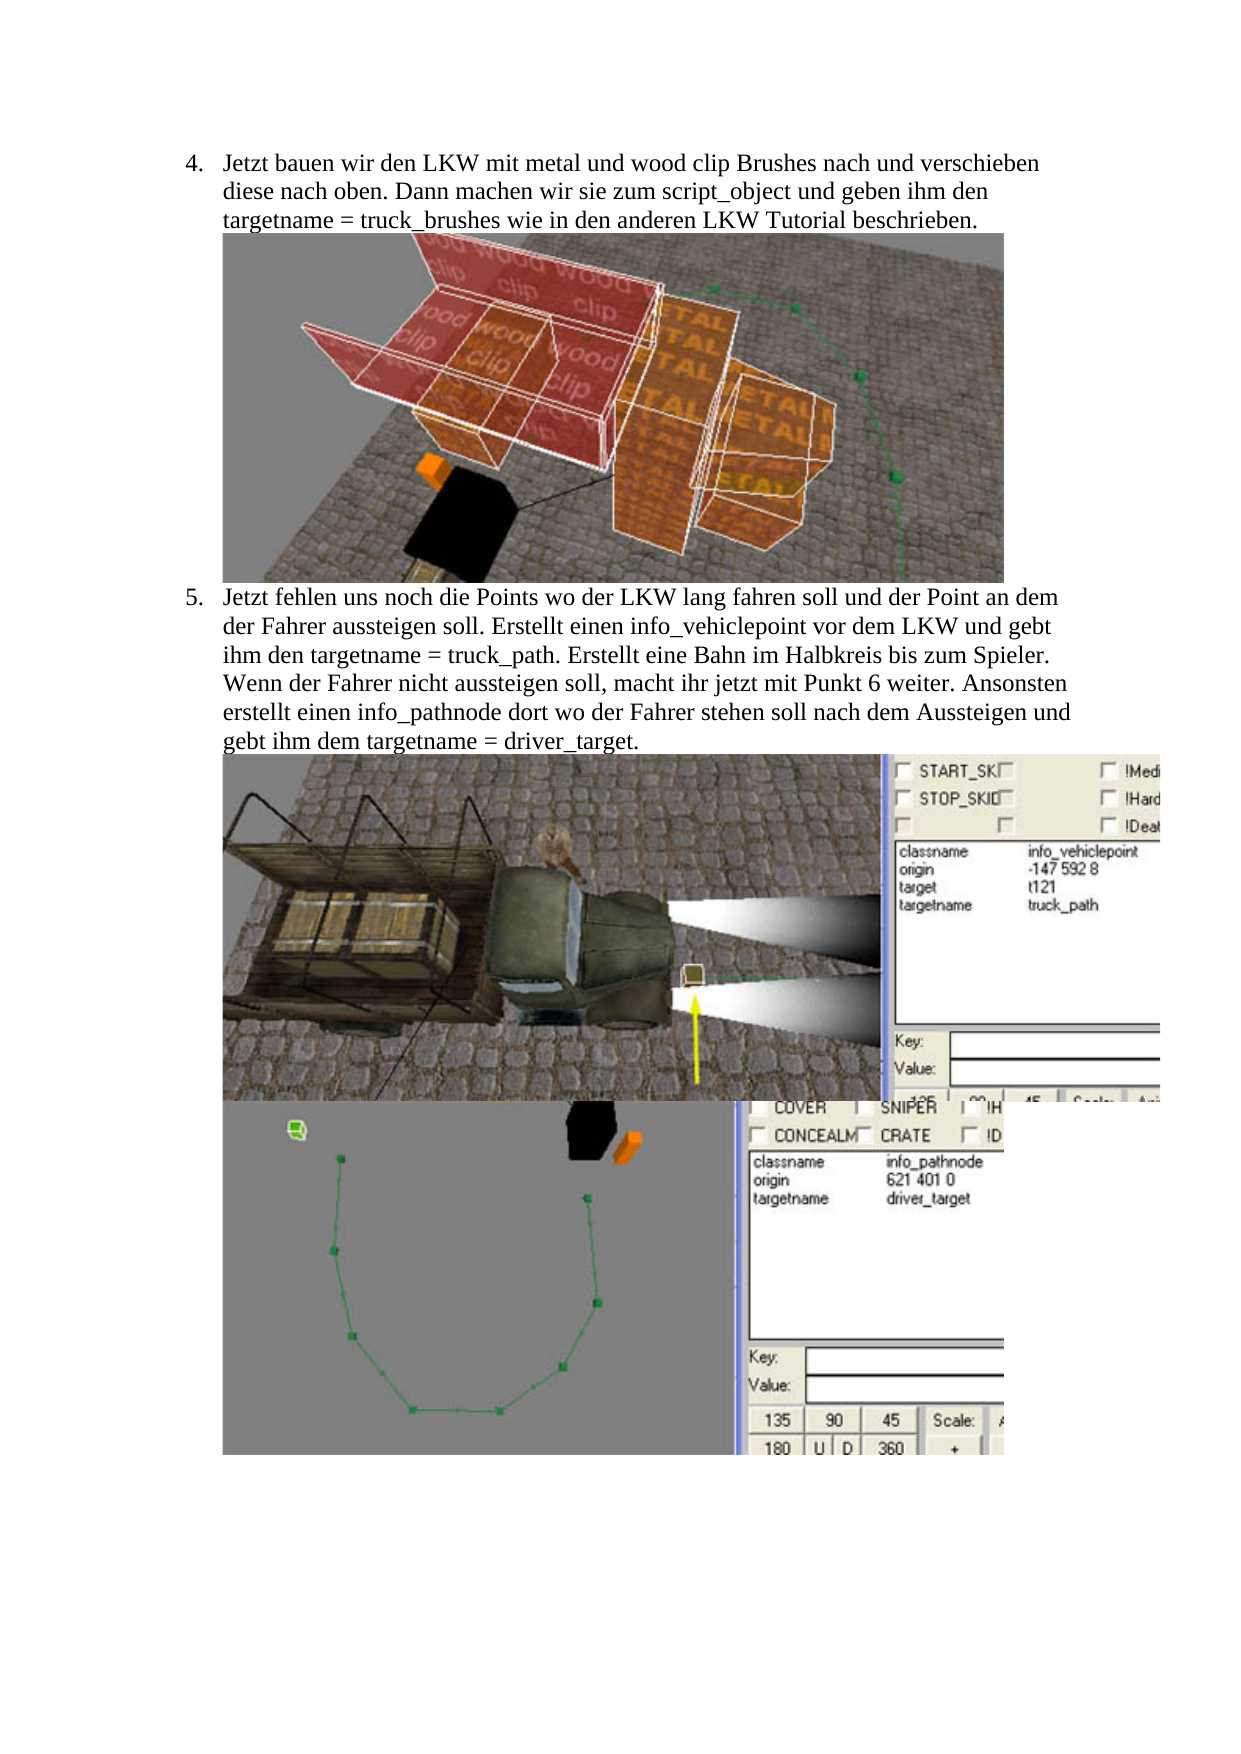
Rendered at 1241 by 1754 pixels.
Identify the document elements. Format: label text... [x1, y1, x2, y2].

picture [222, 754, 1160, 1455]
picture [222, 233, 1004, 583]
